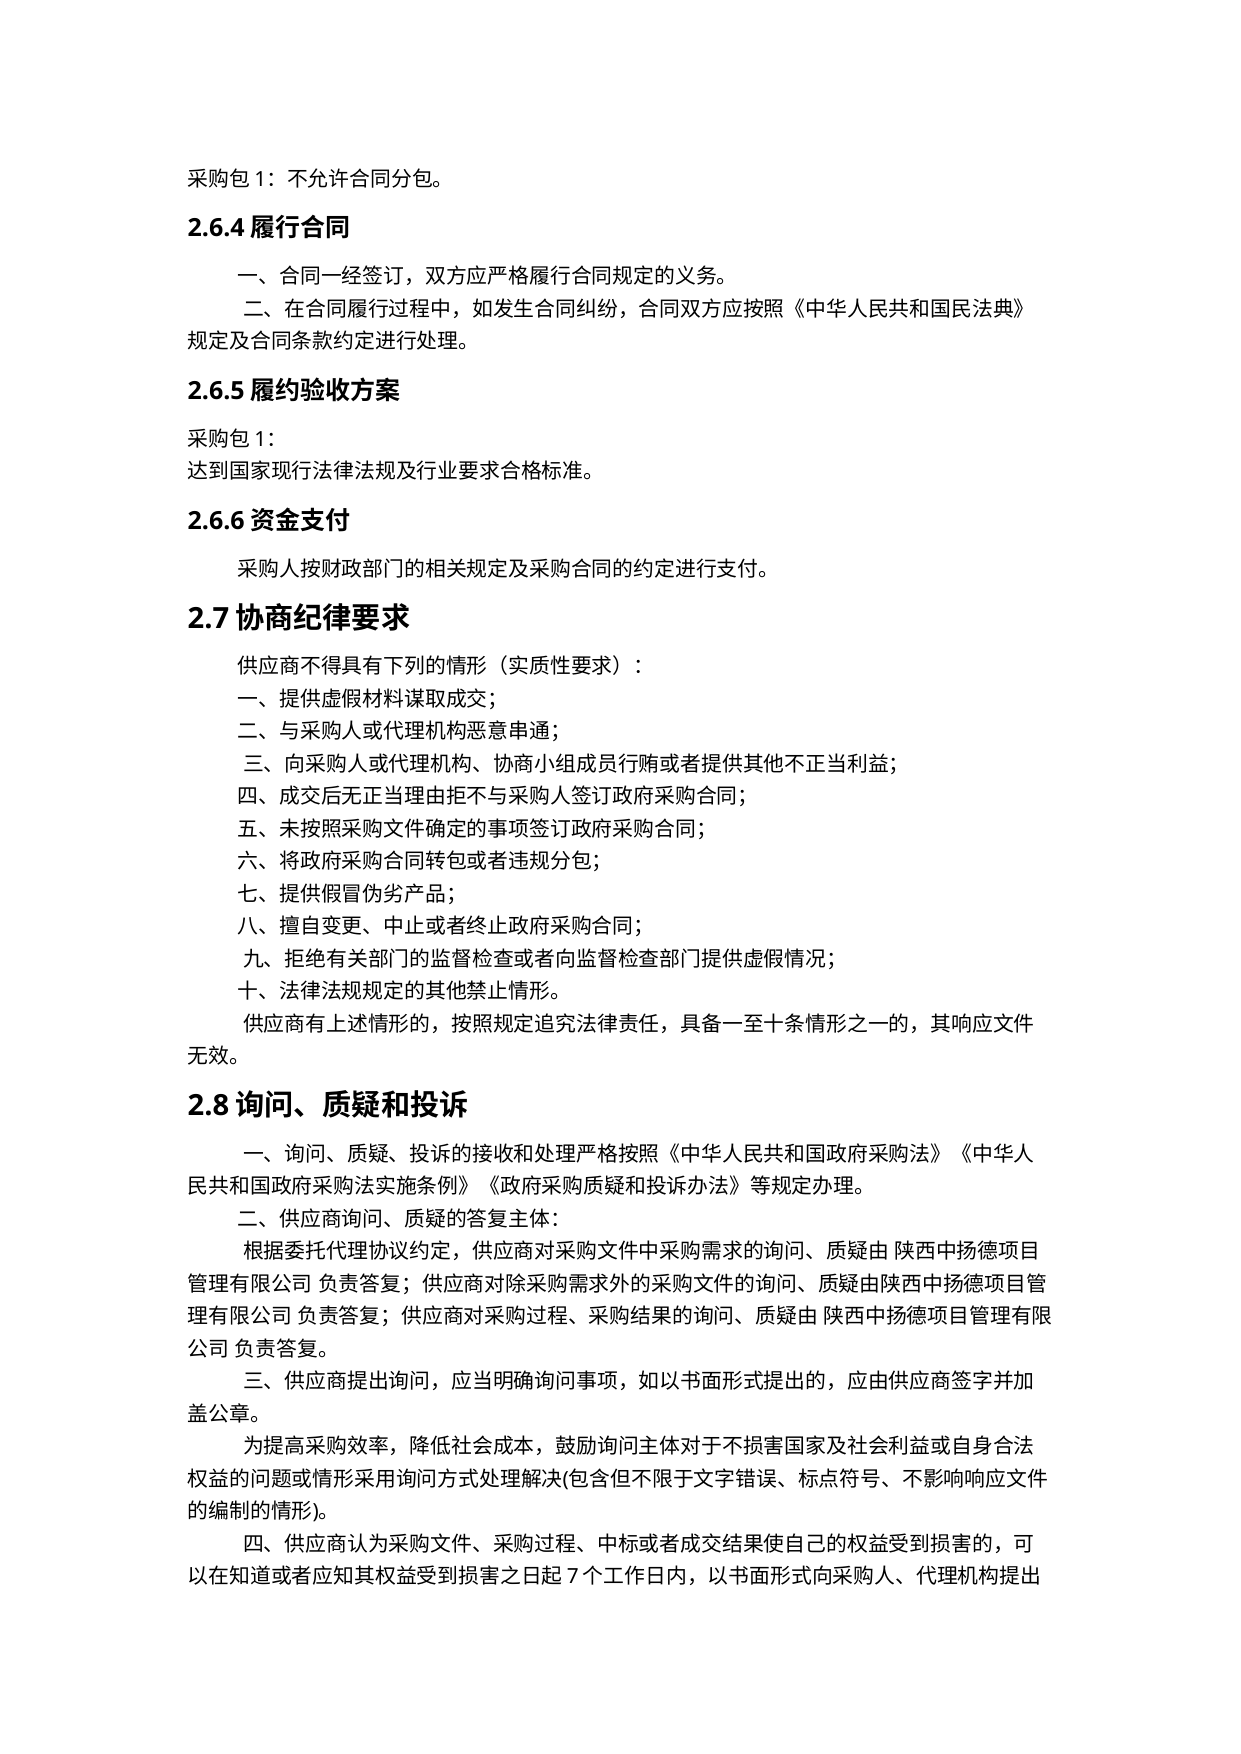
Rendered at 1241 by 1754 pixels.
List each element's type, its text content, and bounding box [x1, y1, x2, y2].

text 2.7协商纪律要求 [187, 584, 1053, 649]
text 二、与采购人或代理机构恶意串通； [187, 714, 1053, 747]
text 七、提供假冒伪劣产品； [187, 877, 1053, 909]
text 采购包1： [187, 422, 1053, 454]
text 2.6.6资金支付 [187, 487, 1053, 552]
text 二、供应商询问、质疑的答复主体： [187, 1202, 1053, 1234]
text 2.6.5履约验收方案 [187, 357, 1053, 422]
text 2.6.4履行合同 [187, 194, 1053, 259]
text 供应商有上述情形的，按照规定追究法律责任，具备一至十条情形之一的，其响应文件无效。 [187, 1007, 1053, 1072]
text 三、向采购人或代理机构、协商小组成员行贿或者提供其他不正当利益； [187, 747, 1053, 779]
text 六、将政府采购合同转包或者违规分包； [187, 844, 1053, 877]
text 三、供应商提出询问，应当明确询问事项，如以书面形式提出的，应由供应商签字并加盖公章。 [187, 1364, 1053, 1429]
text 十、法律法规规定的其他禁止情形。 [187, 974, 1053, 1007]
text 为提高采购效率，降低社会成本，鼓励询问主体对于不损害国家及社会利益或自身合法权益的问题或情形采用询问方式处理解决(包含但不限于文字错误、标点符号、不影响响应文件的编制的情形)。 [187, 1429, 1053, 1527]
text 根据委托代理协议约定，供应商对采购文件中采购需求的询问、质疑由 陕西中扬德项目管理有限公司 负责答复；供应商对除采购需求外的采购文件的询问、质疑由陕西中扬德项目管理有限公司 负责答复；供应商对采购过程、采购结果的询问、质疑由 陕西中扬德项目管理有限公司 负责答复。 [187, 1234, 1053, 1364]
text 2.8询问、质疑和投诉 [187, 1072, 1053, 1137]
text 一、询问、质疑、投诉的接收和处理严格按照《中华人民共和国政府采购法》《中华人民共和国政府采购法实施条例》《政府采购质疑和投诉办法》等规定办理。 [187, 1137, 1053, 1202]
text 二、在合同履行过程中，如发生合同纠纷，合同双方应按照《中华人民共和国民法典》规定及合同条款约定进行处理。 [187, 292, 1053, 357]
text 供应商不得具有下列的情形（实质性要求）： [187, 649, 1053, 682]
text 采购包1：不允许合同分包。 [187, 162, 1053, 194]
text 九、拒绝有关部门的监督检查或者向监督检查部门提供虚假情况； [187, 942, 1053, 974]
text 四、成交后无正当理由拒不与采购人签订政府采购合同； [187, 779, 1053, 812]
text 采购人按财政部门的相关规定及采购合同的约定进行支付。 [187, 552, 1053, 584]
text 八、擅自变更、中止或者终止政府采购合同； [187, 909, 1053, 942]
text 达到国家现行法律法规及行业要求合格标准。 [187, 454, 1053, 487]
text 一、合同一经签订，双方应严格履行合同规定的义务。 [187, 259, 1053, 292]
text 一、提供虚假材料谋取成交； [187, 682, 1053, 714]
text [187, 1527, 1053, 1592]
text 五、未按照采购文件确定的事项签订政府采购合同； [187, 812, 1053, 844]
